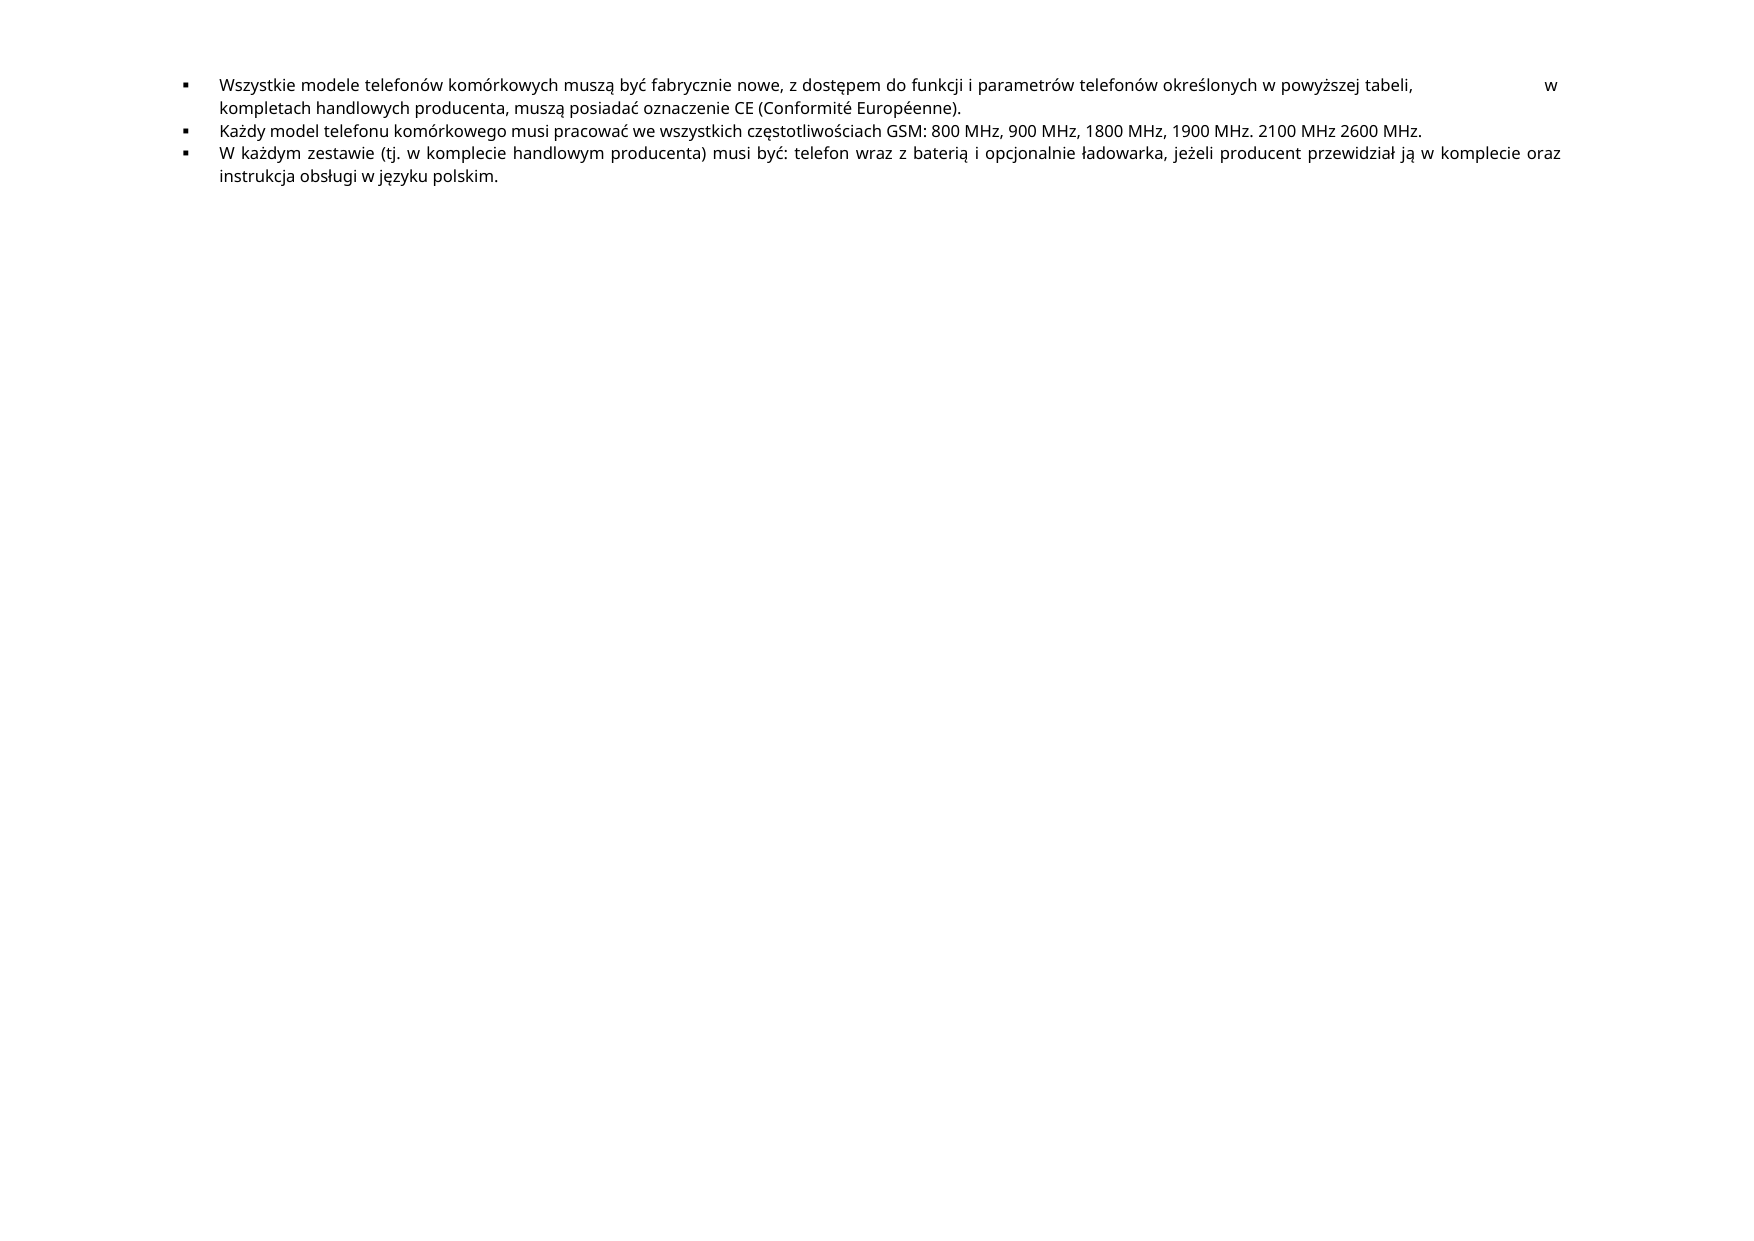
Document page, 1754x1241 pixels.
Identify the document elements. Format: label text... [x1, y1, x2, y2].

list Wszystkie modele telefonów komórkowych muszą być fabrycznie nowe, z dostępem do funkcji i parametrów telefonów określonych w powyższej tabeli, w kompletach handlowych producenta, muszą posiadać oznaczenie CE (Conformité Européenne). [182, 74, 1563, 119]
list Każdy model telefonu komórkowego musi pracować we wszystkich częstotliwościach GSM: 800 MHz, 900 MHz, 1800 MHz, 1900 MHz. 2100 MHz 2600 MHz. [182, 119, 1563, 142]
list W każdym zestawie (tj. w komplecie handlowym producenta) musi być: telefon wraz z baterią i opcjonalnie ładowarka, jeżeli producent przewidział ją w komplecie oraz instrukcja obsługi w języku polskim. [182, 142, 1563, 187]
